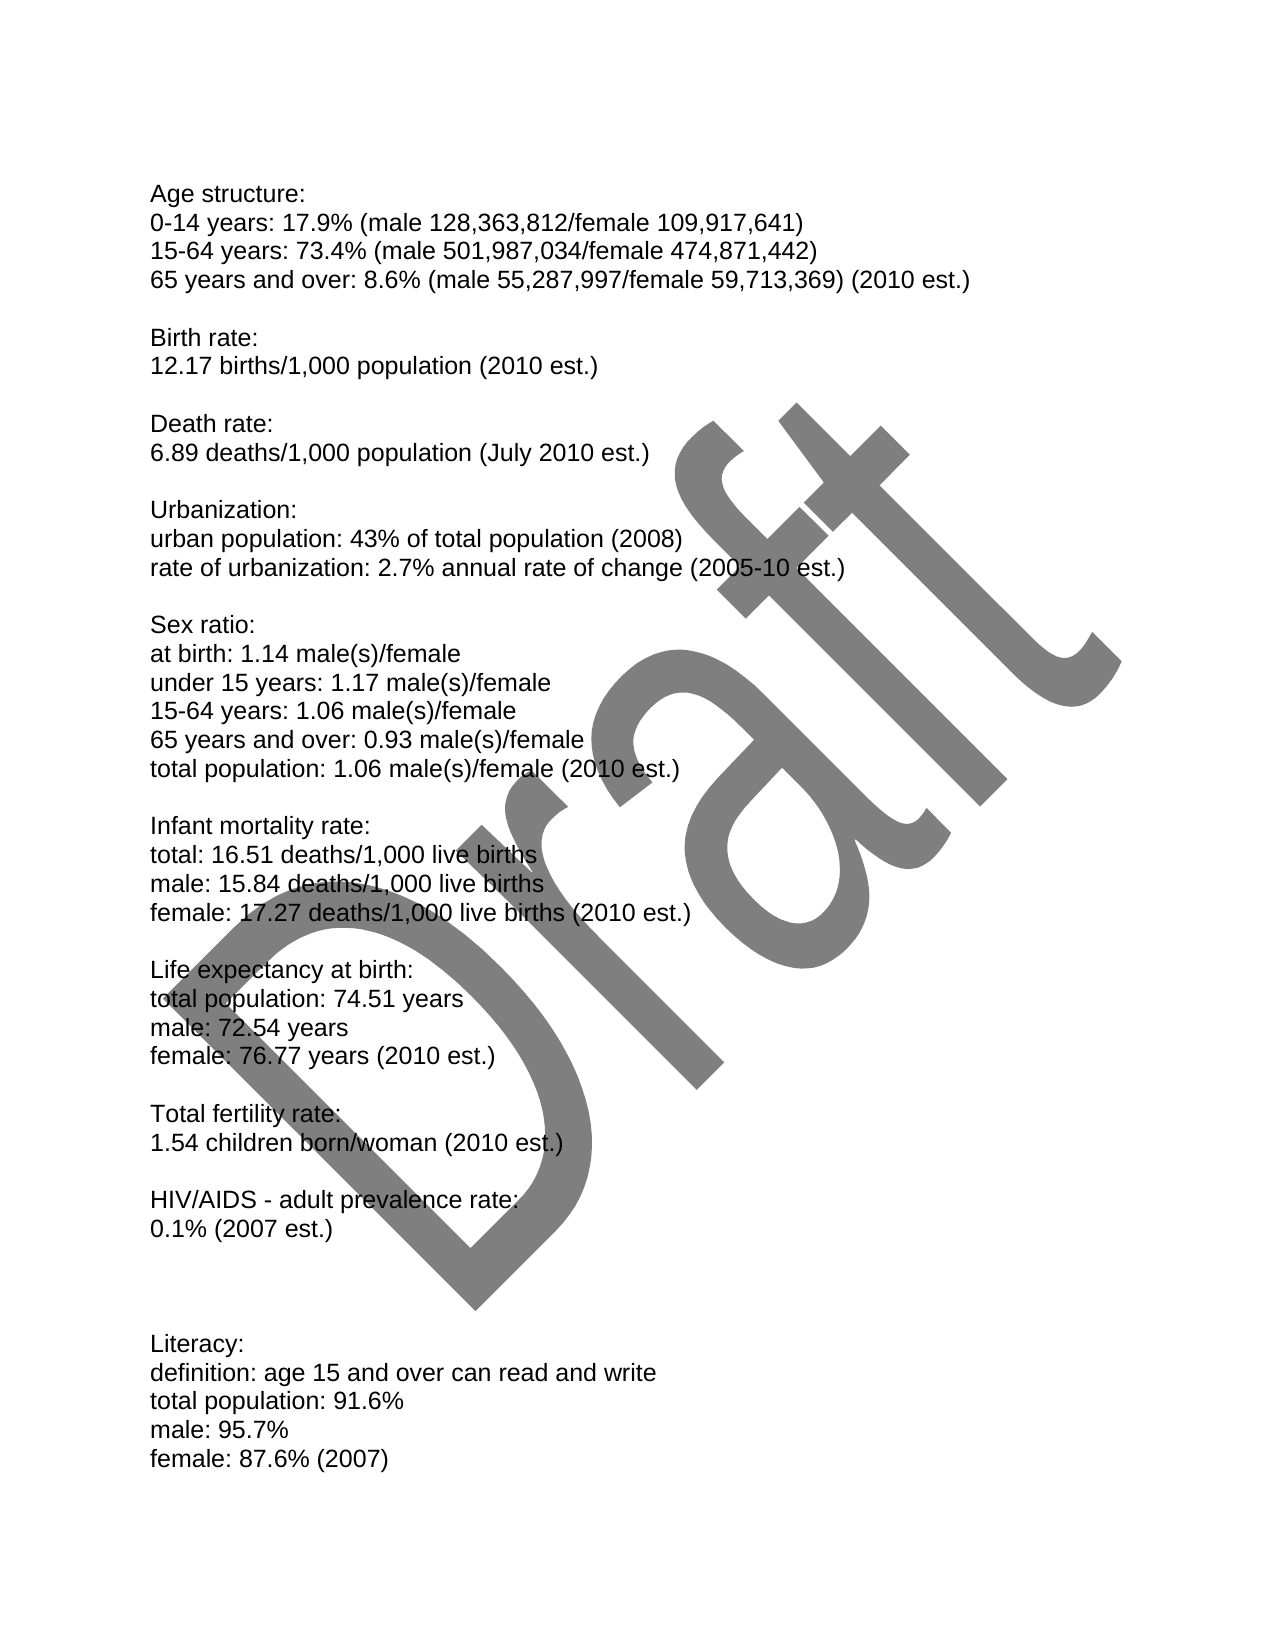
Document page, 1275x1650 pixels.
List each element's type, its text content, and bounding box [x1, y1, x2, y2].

text 12.17 births/1,000 population (2010 est.) [150, 351, 1125, 380]
text Death rate: [150, 409, 1125, 437]
text 1.54 children born/woman (2010 est.) [150, 1127, 1125, 1156]
text total population: 1.06 male(s)/female (2010 est.) [150, 754, 1125, 782]
text 0.1% (2007 est.) [150, 1214, 1125, 1242]
text 15-64 years: 73.4% (male 501,987,034/female 474,871,442) [150, 236, 1125, 265]
text female: 17.27 deaths/1,000 live births (2010 est.) [150, 897, 1125, 926]
text Infant mortality rate: [150, 811, 1125, 840]
text total: 16.51 deaths/1,000 live births [150, 840, 1125, 869]
text rate of urbanization: 2.7% annual rate of change (2005-10 est.) [150, 552, 1125, 581]
text HIV/AIDS - adult prevalence rate: [150, 1185, 1125, 1214]
text 0-14 years: 17.9% (male 128,363,812/female 109,917,641) [150, 207, 1125, 236]
text total population: 91.6% [150, 1386, 1125, 1415]
text female: 87.6% (2007) [150, 1444, 1125, 1472]
text 15-64 years: 1.06 male(s)/female [150, 696, 1125, 725]
text 65 years and over: 0.93 male(s)/female [150, 725, 1125, 754]
text male: 95.7% [150, 1415, 1125, 1444]
text female: 76.77 years (2010 est.) [150, 1041, 1125, 1070]
text Literacy: [150, 1329, 1125, 1357]
text Birth rate: [150, 322, 1125, 351]
text male: 72.54 years [150, 1012, 1125, 1041]
text 6.89 deaths/1,000 population (July 2010 est.) [150, 437, 1125, 466]
text total population: 74.51 years [150, 984, 1125, 1012]
text under 15 years: 1.17 male(s)/female [150, 667, 1125, 696]
text Urbanization: [150, 495, 1125, 524]
text at birth: 1.14 male(s)/female [150, 639, 1125, 667]
text Life expectancy at birth: [150, 955, 1125, 984]
text male: 15.84 deaths/1,000 live births [150, 869, 1125, 897]
text Sex ratio: [150, 610, 1125, 639]
text urban population: 43% of total population (2008) [150, 524, 1125, 552]
text Age structure: [150, 179, 1125, 207]
text definition: age 15 and over can read and write [150, 1357, 1125, 1386]
text 65 years and over: 8.6% (male 55,287,997/female 59,713,369) (2010 est.) [150, 265, 1125, 294]
text Total fertility rate: [150, 1099, 1125, 1127]
